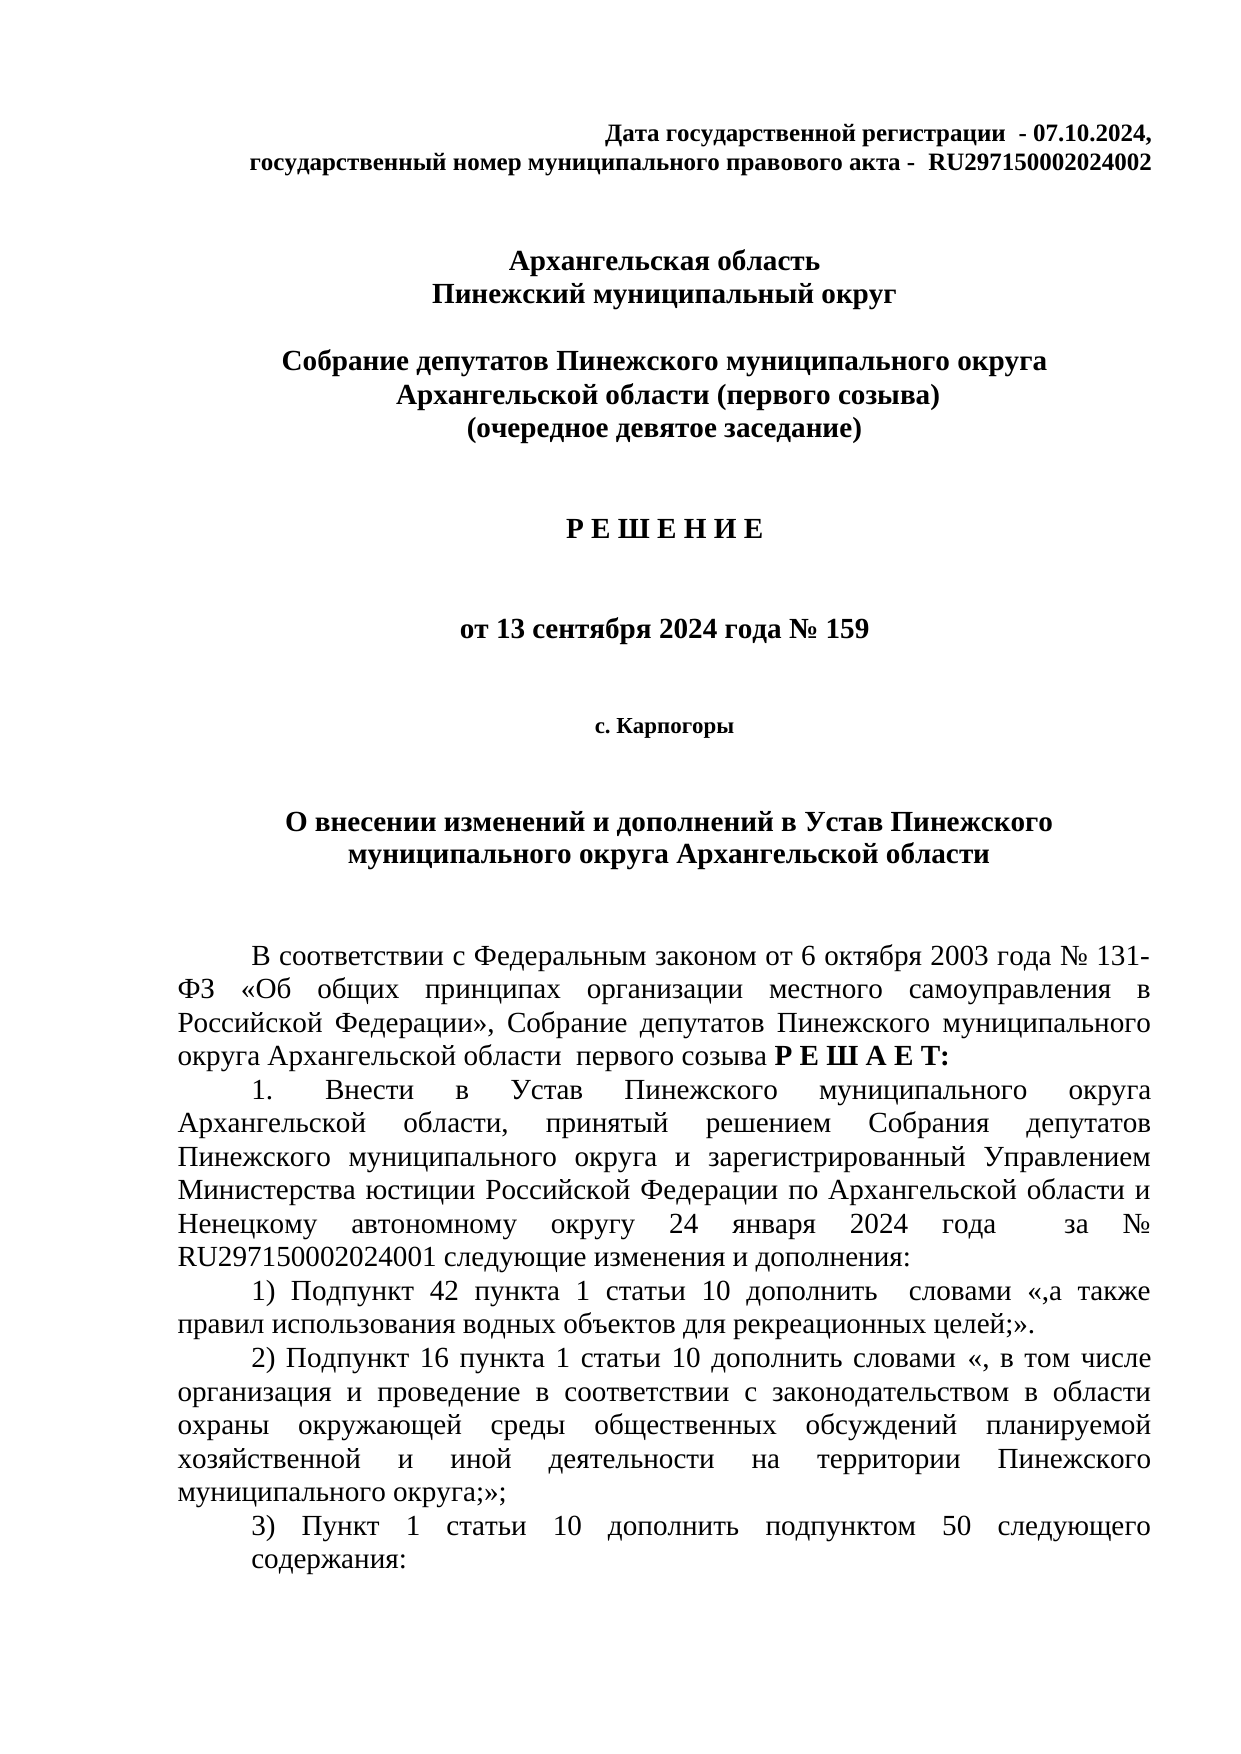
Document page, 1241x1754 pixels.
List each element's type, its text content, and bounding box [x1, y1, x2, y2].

text В соответствии с Федеральным законом от 6 октября 2003 года № 131-ФЗ «Об общих принципах организации местного самоуправления в Российской Федерации», Собрание депутатов Пинежского муниципального округа Архангельской области первого созыва Р Е Ш А Е Т: [177, 938, 1152, 1072]
title Пинежский муниципальный округ [177, 276, 1152, 310]
title Архангельская область [177, 243, 1152, 276]
list Внести в Устав Пинежского муниципального округа Архангельской области, принятый решением Собрания депутатов Пинежского муниципального округа и зарегистрированный Управлением Министерства юстиции Российской Федерации по Архангельской области и Ненецкому автономному округу 24 января 2024 года за № RU297150002024001 следующие изменения и дополнения: [177, 1072, 1152, 1273]
title Собрание депутатов Пинежского муниципального округа [177, 343, 1152, 377]
text О внесении изменений и дополнений в Устав Пинежского [186, 804, 1152, 838]
title Р Е Ш Е Н И Е [177, 511, 1152, 544]
title от 13 сентября 2024 года № 159 [177, 612, 1152, 645]
title Дата государственной регистрации - 07.10.2024, [177, 118, 1152, 147]
text 1) Подпункт 42 пункта 1 статьи 10 дополнить словами «,а также правил использования водных объектов для рекреационных целей;». [177, 1273, 1152, 1340]
title Архангельской области (первого созыва) [177, 377, 1152, 410]
title государственный номер муниципального правового акта - RU297150002024002 [177, 147, 1152, 176]
title (очередное девятое заседание) [177, 410, 1152, 444]
title с. Карпогоры [177, 712, 1152, 739]
text муниципального округа Архангельской области [186, 838, 1152, 871]
text 3) Пункт 1 статьи 10 дополнить подпунктом 50 следующего содержания: [251, 1508, 1152, 1575]
text 2) Подпункт 16 пункта 1 статьи 10 дополнить словами «, в том числе организация и проведение в соответствии с законодательством в области охраны окружающей среды общественных обсуждений планируемой хозяйственной и иной деятельности на территории Пинежского муниципального округа;»; [177, 1340, 1152, 1508]
